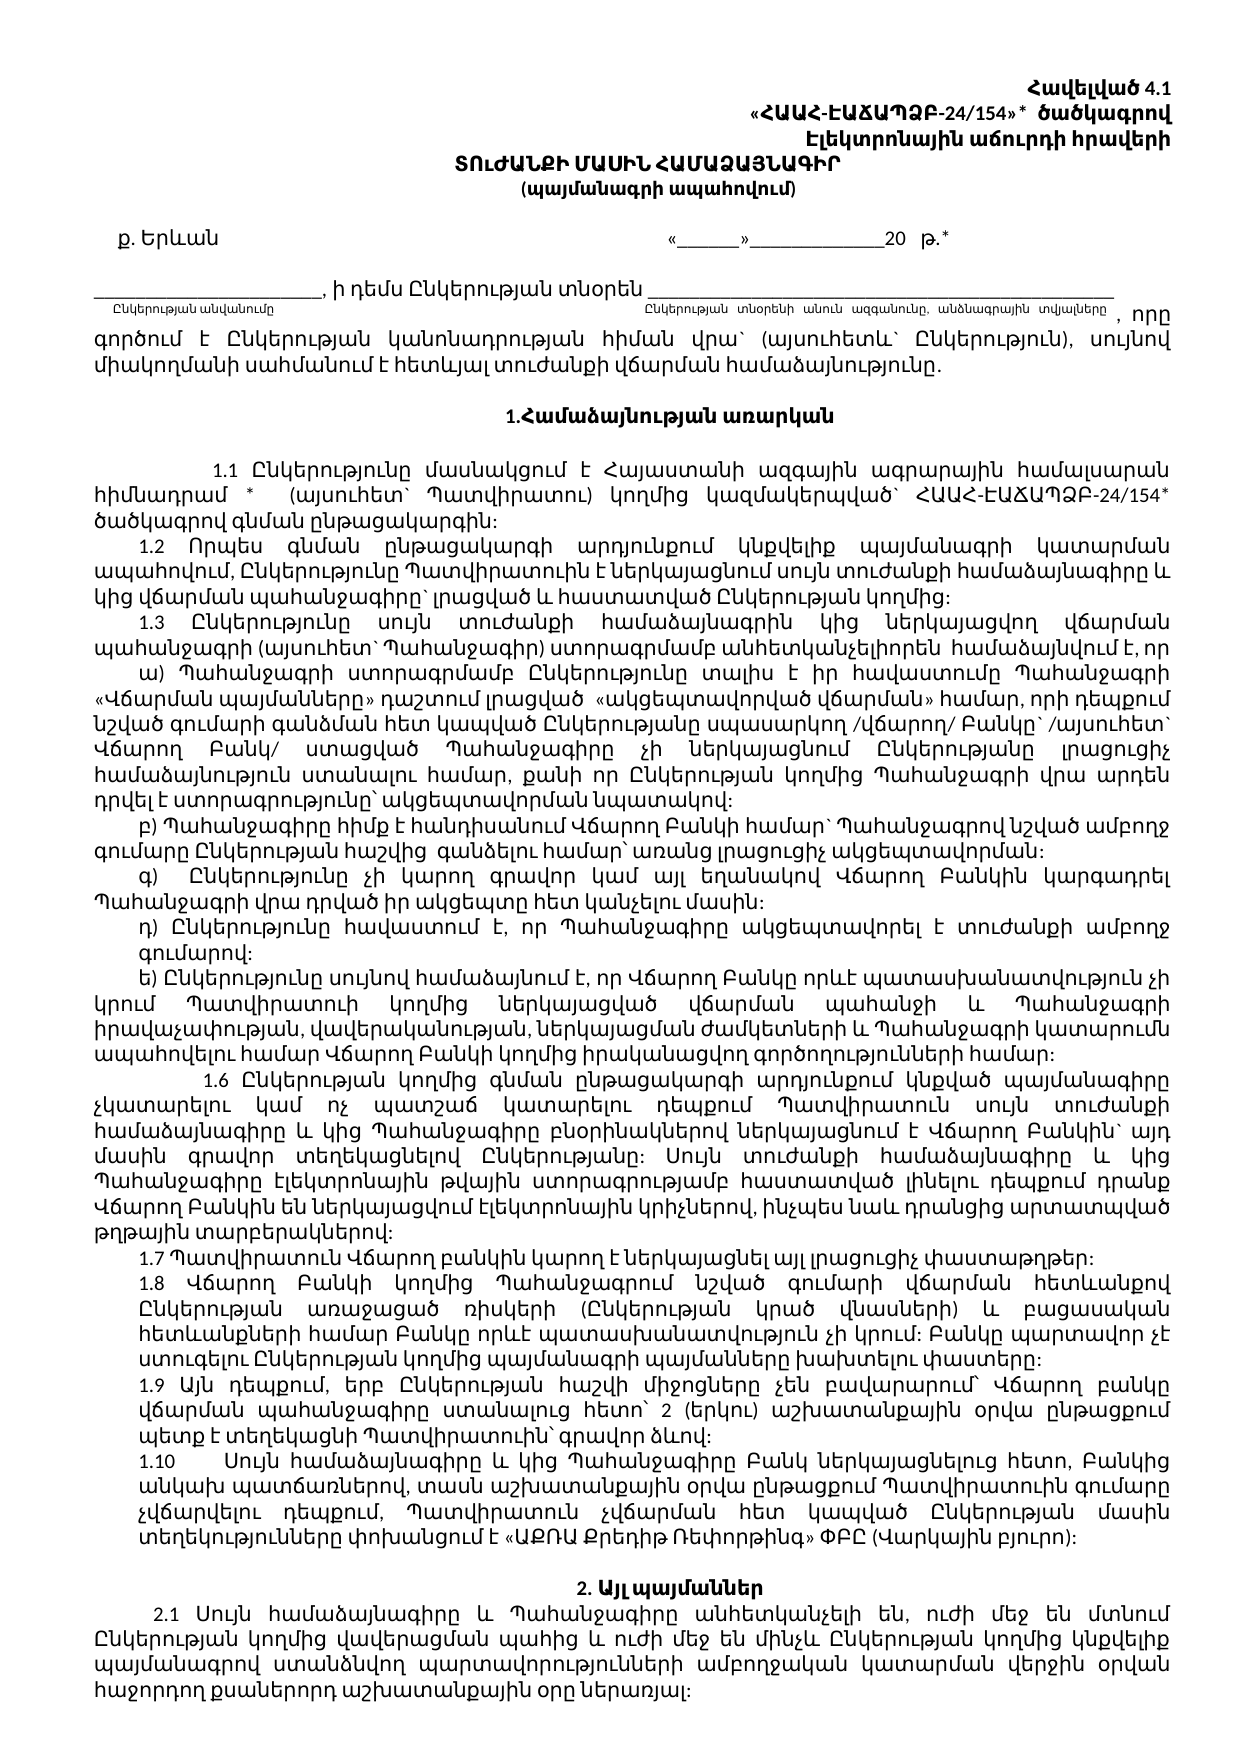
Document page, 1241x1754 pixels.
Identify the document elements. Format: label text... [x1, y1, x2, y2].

text 1.9 Այն դեպքում, երբ Ընկերության հաշվի միջոցները չեն բավարարում՝ Վճարող բանկը վճարման պահանջագիրը ստանալուց հետո՝ 2 (երկու) աշխատանքային օրվա ընթացքում պետք է տեղեկացնի Պատվիրատուին՝ գրավոր ձևով: [138, 1372, 1171, 1448]
text (պայմանագրի ապահովում) [94, 177, 1171, 199]
text 1.8 Վճարող Բանկի կողմից Պահանջագրում նշված գումարի վճարման հետևանքով Ընկերության առաջացած ռիսկերի (Ընկերության կրած վնասների) և բացասական հետևանքների համար Բանկը որևէ պատասխանատվություն չի կրում: Բանկը պարտավոր չէ ստուգելու Ընկերության կողմից պայմանագրի պայմանները խախտելու փաստերը: [138, 1270, 1171, 1372]
text Էլեկտրոնային աճուրդի հրավերի [94, 126, 1171, 151]
text 1.3 Ընկերությունը սույն տուժանքի համաձայնագրին կից ներկայացվող վճարման պահանջագրի (այսուհետ` Պահանջագիր) ստորագրմամբ անհետկանչելիորեն համաձայնվում է, որ [94, 609, 1171, 660]
text Հավելված 4.1 [94, 75, 1171, 100]
text ք. Երևան «______»_____________20 թ.* [94, 225, 1171, 250]
text ե) Ընկերությունը սույնով համաձայնում է, որ Վճարող Բանկը որևէ պատասխանատվություն չի կրում Պատվիրատուի կողմից ներկայացված վճարման պահանջի և Պահանջագրի իրավաչափության, վավերականության, ներկայացման ժամկետների և Պահանջագրի կատարումն ապահովելու համար Վճարող Բանկի կողմից իրականացվող գործողությունների համար: [94, 965, 1171, 1067]
text 2.1 Սույն համաձայնագիրը և Պահանջագիրը անհետկանչելի են, ուժի մեջ են մտնում Ընկերության կողմից վավերացման պահից և ուժի մեջ են մինչև Ընկերության կողմից կնքվելիք պայմանագրով ստանձնվող պարտավորությունների ամբողջական կատարման վերջին օրվան հաջորդող քսաներորդ աշխատանքային օրը ներառյալ: [94, 1601, 1171, 1702]
text 1.Համաձայնության առարկան [169, 403, 1171, 428]
text 1.10 Սույն համաձայնագիրը և կից Պահանջագիրը Բանկ ներկայացնելուց հետո, Բանկից անկախ պատճառներով, տասն աշխատանքային օրվա ընթացքում Պատվիրատուին գումարը չվճարվելու դեպքում, Պատվիրատուն չվճարման հետ կապված Ընկերության մասին տեղեկությունները փոխանցում է «ԱՔՌԱ Քրեդիթ Ռեփորթինգ» ՓԲԸ (Վարկային բյուրո): [138, 1448, 1171, 1550]
text «ՀԱԱՀ-ԷԱՃԱՊՁԲ-24/154»* ծածկագրով [94, 100, 1171, 126]
text ՏՈւԺԱՆՔԻ ՄԱՍԻՆ ՀԱՄԱՁԱՅՆԱԳԻՐ [94, 151, 1171, 177]
text 2. Այլ պայմաններ [169, 1575, 1171, 1601]
text 1.2 Որպես գնման ընթացակարգի արդյունքում կնքվելիք պայմանագրի կատարման ապահովում, Ընկերությունը Պատվիրատուին է ներկայացնում սույն տուժանքի համաձայնագիրը և կից վճարման պահանջագիրը` լրացված և հաստատված Ընկերության կողմից: [94, 533, 1171, 609]
text գ) Ընկերությունը չի կարող գրավոր կամ այլ եղանակով Վճարող Բանկին կարգադրել Պահանջագրի վրա դրված իր ակցեպտը հետ կանչելու մասին: [94, 864, 1171, 914]
text Ընկերության անվանումը Ընկերության տնօրենի անուն ազգանունը, անձնագրային տվյալները , որը գործում է Ընկերության կանոնադրության հիման վրա` (այսուհետև` Ընկերություն), սույնով միակողմանի սահմանում է հետևյալ տուժանքի վճարման համաձայնությունը. [94, 301, 1171, 377]
text 1.6 Ընկերության կողմից գնման ընթացակարգի արդյունքում կնքված պայմանագիրը չկատարելու կամ ոչ պատշաճ կատարելու դեպքում Պատվիրատուն սույն տուժանքի համաձայնագիրը և կից Պահանջագիրը բնօրինակներով ներկայացնում է Վճարող Բանկին` այդ մասին գրավոր տեղեկացնելով Ընկերությանը: Սույն տուժանքի համաձայնագիրը և կից Պահանջագիրը էլեկտրոնային թվային ստորագրությամբ հաստատված լինելու դեպքում դրանք Վճարող Բանկին են ներկայացվում էլեկտրոնային կրիչներով, ինչպես նաև դրանցից արտատպված թղթային տարբերակներով: [94, 1067, 1171, 1245]
text ա) Պահանջագրի ստորագրմամբ Ընկերությունը տալիս է իր հավաստումը Պահանջագրի «Վճարման պայմանները» դաշտում լրացված «ակցեպտավորված վճարման» համար, որի դեպքում նշված գումարի գանձման հետ կապված Ընկերությանը սպասարկող /վճարող/ Բանկը` /այսուհետ` Վճարող Բանկ/ ստացված Պահանջագիրը չի ներկայացնում Ընկերությանը լրացուցիչ համաձայնություն ստանալու համար, քանի որ Ընկերության կողմից Պահանջագրի վրա արդեն դրվել է ստորագրությունը՝ ակցեպտավորման նպատակով: [94, 660, 1171, 813]
text դ) Ընկերությունը հավաստում է, որ Պահանջագիրը ակցեպտավորել է տուժանքի ամբողջ գումարով: [138, 914, 1171, 965]
text 1.1 Ընկերությունը մասնակցում է Հայաստանի ազգային ագրարային համալսարան հիմնադրամ * (այսուհետ` Պատվիրատու) կողմից կազմակերպված` ՀԱԱՀ-ԷԱՃԱՊՁԲ-24/154* ծածկագրով գնման ընթացակարգին: [94, 457, 1171, 533]
text ______________________, ի դեմս Ընկերության տնօրեն _____________________________________________ [94, 276, 1171, 301]
text բ) Պահանջագիրը հիմք է հանդիսանում Վճարող Բանկի համար` Պահանջագրով նշված ամբողջ գումարը Ընկերության հաշվից գանձելու համար՝ առանց լրացուցիչ ակցեպտավորման: [94, 813, 1171, 864]
text 1.7 Պատվիրատուն Վճարող բանկին կարող է ներկայացնել այլ լրացուցիչ փաստաթղթեր: [138, 1245, 1171, 1270]
